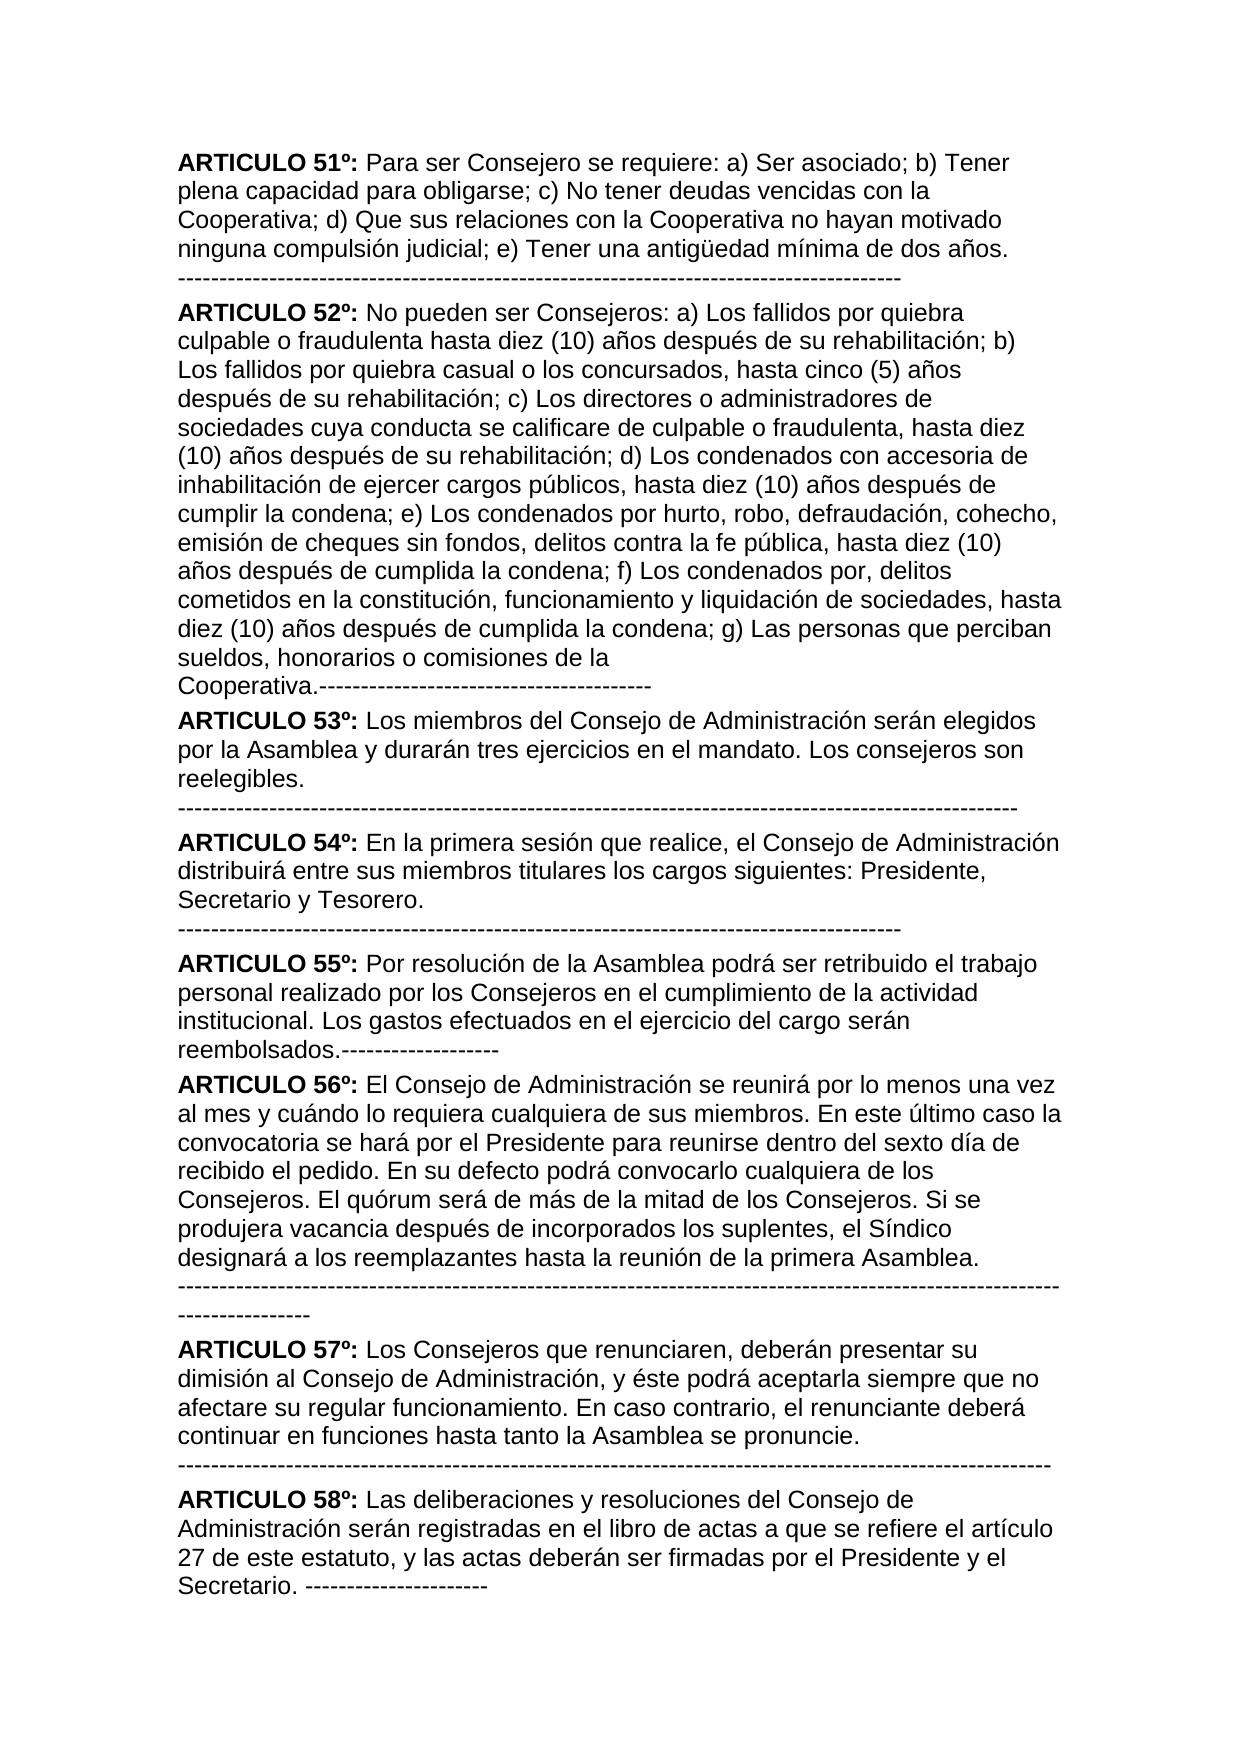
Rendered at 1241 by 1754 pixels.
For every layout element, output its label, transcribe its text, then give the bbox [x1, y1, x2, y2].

text ARTICULO 57º: Los Consejeros que renunciaren, deberán presentar su dimisión al Consejo de Administración, y éste podrá aceptarla siempre que no afectare su regular funcionamiento. En caso contrario, el renunciante deberá continuar en funciones hasta tanto la Asamblea se pronuncie. --------------------------------------------------------------------------------------------------------- [177, 1335, 1063, 1479]
text ARTICULO 53º: Los miembros del Consejo de Administración serán elegidos por la Asamblea y durarán tres ejercicios en el mandato. Los consejeros son reelegibles. ----------------------------------------------------------------------------------------------------- [177, 706, 1063, 821]
text ARTICULO 51º: Para ser Consejero se requiere: a) Ser asociado; b) Tener plena capacidad para obligarse; c) No tener deudas vencidas con la Cooperativa; d) Que sus relaciones con la Cooperativa no hayan motivado ninguna compulsión judicial; e) Tener una antigüedad mínima de dos años. --------------------------------------------------------------------------------------- [177, 148, 1063, 291]
text ARTICULO 55º: Por resolución de la Asamblea podrá ser retribuido el trabajo personal realizado por los Consejeros en el cumplimiento de la actividad institucional. Los gastos efectuados en el ejercicio del cargo serán reembolsados.------------------- [177, 949, 1063, 1064]
text ARTICULO 54º: En la primera sesión que realice, el Consejo de Administración distribuirá entre sus miembros titulares los cargos siguientes: Presidente, Secretario y Tesorero. --------------------------------------------------------------------------------------- [177, 828, 1063, 943]
text ARTICULO 52º: No pueden ser Consejeros: a) Los fallidos por quiebra culpable o fraudulenta hasta diez (10) años después de su rehabilitación; b) Los fallidos por quiebra casual o los concursados, hasta cinco (5) años después de su rehabilitación; c) Los directores o administradores de sociedades cuya conducta se calificare de culpable o fraudulenta, hasta diez (10) años después de su rehabilitación; d) Los condenados con accesoria de inhabilitación de ejercer cargos públicos, hasta diez (10) años después de cumplir la condena; e) Los condenados por hurto, robo, defraudación, cohecho, emisión de cheques sin fondos, delitos contra la fe pública, hasta diez (10) años después de cumplida la condena; f) Los condenados por, delitos cometidos en la constitución, funcionamiento y liquidación de sociedades, hasta diez (10) años después de cumplida la condena; g) Las personas que perciban sueldos, honorarios o comisiones de la Cooperativa.---------------------------------------- [177, 298, 1063, 700]
text ARTICULO 58º: Las deliberaciones y resoluciones del Consejo de Administración serán registradas en el libro de actas a que se refiere el artículo 27 de este estatuto, y las actas deberán ser firmadas por el Presidente y el Secretario. ---------------------- [177, 1485, 1063, 1600]
text ARTICULO 56º: El Consejo de Administración se reunirá por lo menos una vez al mes y cuándo lo requiera cualquiera de sus miembros. En este último caso la convocatoria se hará por el Presidente para reunirse dentro del sexto día de recibido el pedido. En su defecto podrá convocarlo cualquiera de los Consejeros. El quórum será de más de la mitad de los Consejeros. Si se produjera vacancia después de incorporados los suplentes, el Síndico designará a los reemplazantes hasta la reunión de la primera Asamblea. -------------------------------------------------------------------------------------------------------------------------- [177, 1070, 1063, 1329]
